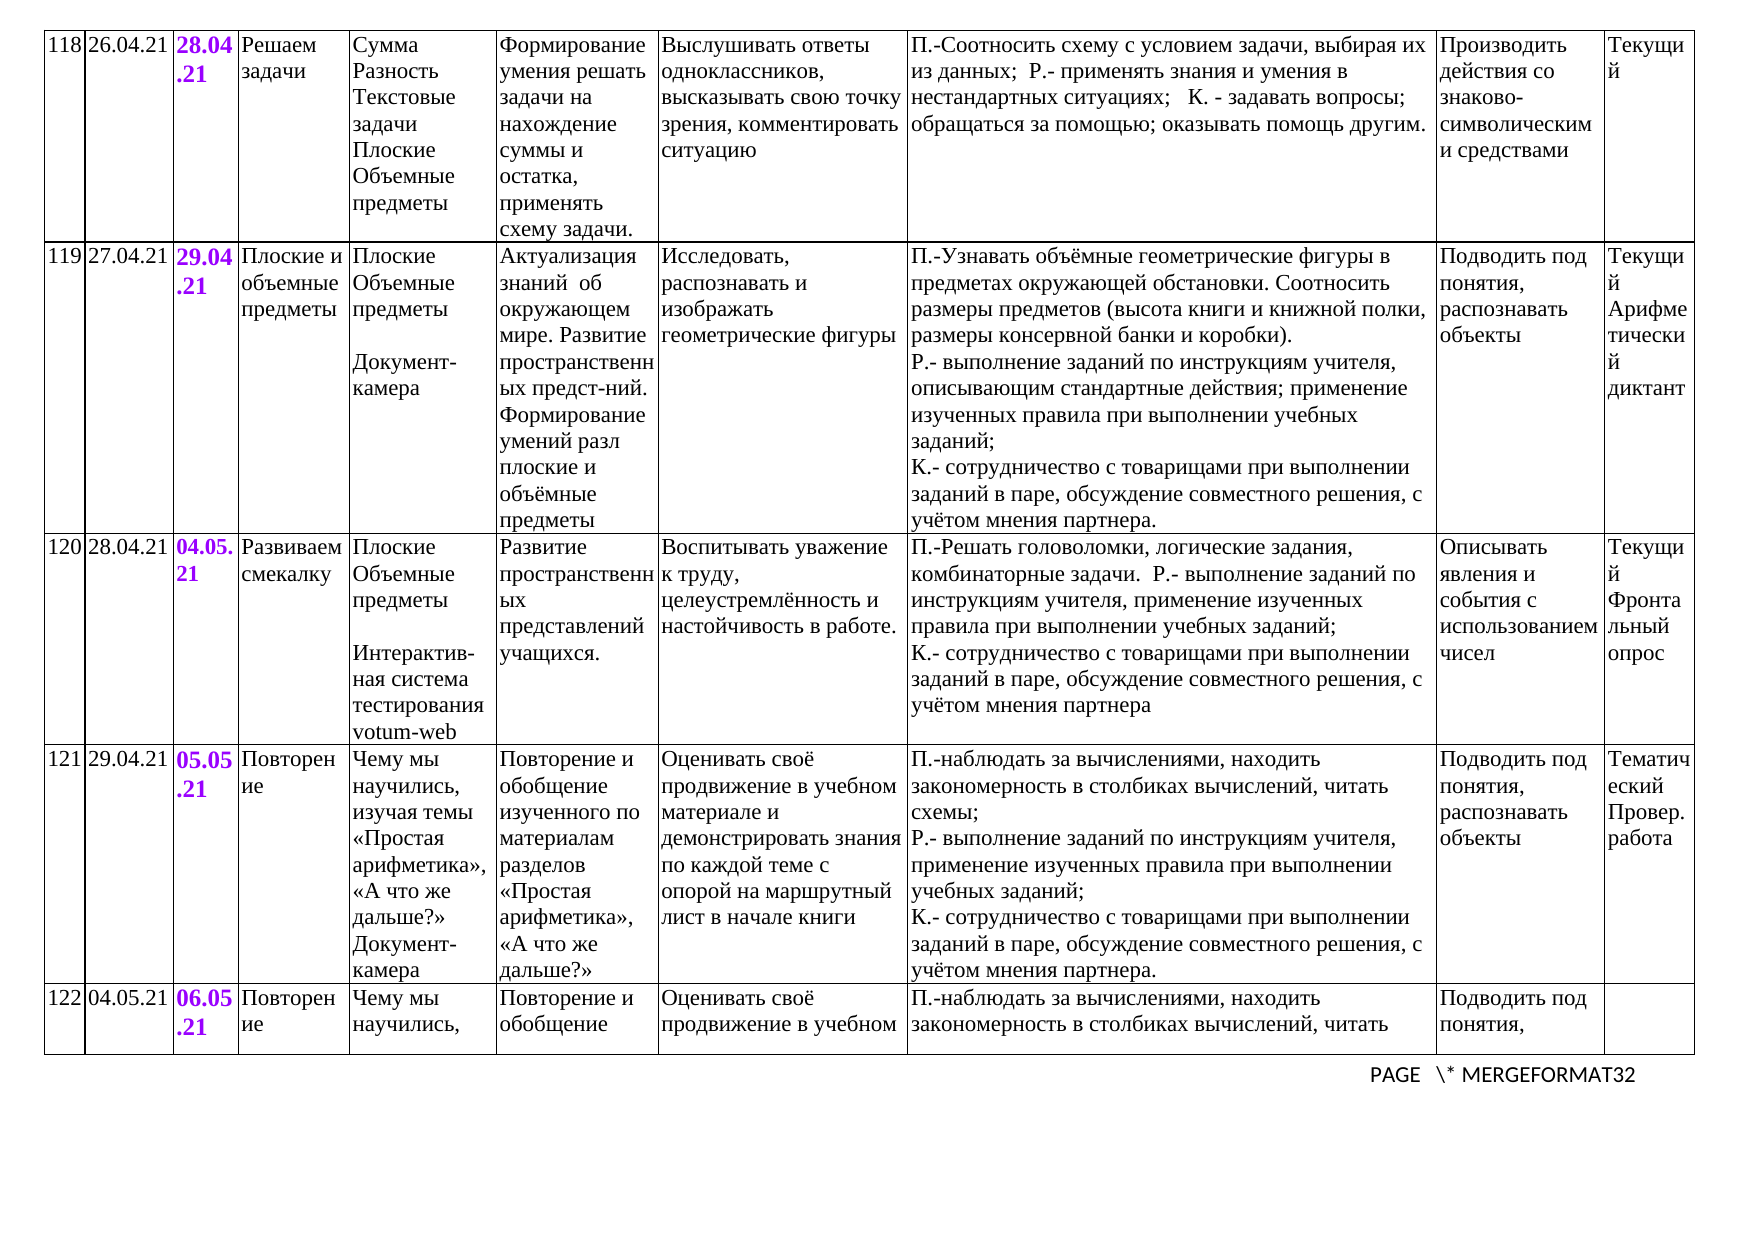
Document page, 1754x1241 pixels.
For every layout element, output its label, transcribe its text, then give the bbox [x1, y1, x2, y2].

table_cell Тематический Провер. работа [1605, 745, 1694, 982]
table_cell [497, 984, 658, 1053]
table_cell 29.04.21 [174, 243, 238, 532]
table_cell 06.05.21 [174, 984, 238, 1053]
table_cell Воспитывать уважение к труду, целеустремлённость и настойчивость в работе. [659, 534, 907, 744]
table_cell Исследовать, распознавать и изображать геометрические фигуры [659, 243, 907, 532]
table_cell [659, 31, 907, 241]
table_cell Подводить под понятия, распознавать объекты [1437, 243, 1604, 532]
table_cell 27.04.21 [86, 243, 173, 532]
table_cell Подводить под понятия, распознавать объекты [1437, 745, 1604, 982]
table_cell Решаем задачи [239, 31, 349, 241]
table_cell Формирование умения решать задачи на нахождение суммы и остатка, применять схему задачи. [497, 31, 658, 241]
table_cell Оценивать своё продвижение в учебном материале и демонстрировать знания по каждой теме с опорой на маршрутный лист в начале книги [659, 745, 907, 982]
table_cell Плоские Объемные предметы Интерактив- ная система тестирования votum-web [350, 534, 496, 744]
table_cell Повторение [239, 745, 349, 982]
table_cell 29.04.21 [86, 745, 173, 982]
table_cell П.-Соотносить схему с условием задачи, выбирая их из данных; Р.- применять знания и умения в нестандартных ситуациях; К. - задавать вопросы; обращаться за помощью; оказывать помощь другим. [908, 31, 1436, 241]
table_cell 119 [45, 243, 84, 532]
table_cell 120 [45, 534, 84, 744]
table_cell Текущий Фронтальный опрос [1605, 534, 1694, 744]
table_cell 04.05.21 [174, 534, 238, 744]
table_cell П.-Решать головоломки, логические задания, комбинаторные задачи. Р.- выполнение заданий по инструкциям учителя, применение изученных правила при выполнении учебных заданий; К.- сотрудничество с товарищами при выполнении заданий в паре, обсуждение совместного решения, с учётом мнения партнера [908, 534, 1436, 744]
table_cell Текущий Арифметический диктант [1605, 243, 1694, 532]
table_cell Чему мы научились, изучая темы «Простая арифметика», «А что же дальше?» Документ-камера [350, 745, 496, 982]
table_cell Плоские и объемные предметы [239, 243, 349, 532]
table_cell П.-Узнавать объёмные геометрические фигуры в предметах окружающей обстановки. Соотносить размеры предметов (высота книги и книжной полки, размеры консервной банки и коробки). Р.- выполнение заданий по инструкциям учителя, описывающим стандартные действия; применение изученных правила при выполнении учебных заданий; К.- сотрудничество с товарищами при выполнении заданий в паре, обсуждение совместного решения, с учётом мнения партнера. [908, 243, 1436, 532]
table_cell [908, 984, 1436, 1053]
table_cell 05.05.21 [174, 745, 238, 982]
table_cell [1605, 984, 1694, 1053]
table_cell Текущий [1605, 31, 1694, 241]
table_cell Производить действия со знаково-символическими средствами [1437, 31, 1604, 241]
table_cell 121 [45, 745, 84, 982]
table_cell 118 [45, 31, 84, 241]
table_cell 28.04.21 [86, 534, 173, 744]
table_cell Описывать явления и события с использованием чисел [1437, 534, 1604, 744]
table_cell Повторение [239, 984, 349, 1053]
table_cell Развитие пространственных представлений учащихся. [497, 534, 658, 744]
table_cell 04.05.21 [86, 984, 173, 1053]
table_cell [1437, 984, 1604, 1053]
table_cell 26.04.21 [86, 31, 173, 241]
table_cell Повторение и обобщение изученного по материалам разделов «Простая арифметика», «А что же дальше?» [497, 745, 658, 982]
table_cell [350, 984, 496, 1053]
table_cell Сумма Разность Текстовые задачи Плоские Объемные предметы [350, 31, 496, 241]
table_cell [659, 984, 907, 1053]
table_cell 28.04.21 [174, 31, 238, 241]
table_cell 122 [45, 984, 84, 1053]
table_cell Плоские Объемные предметы Документ-камера [350, 243, 496, 532]
table_cell Актуализация знаний об окружающем мире. Развитие пространственных предст-ний. Формирование умений разл плоские и объёмные предметы [497, 243, 658, 532]
table_cell Развиваем смекалку [239, 534, 349, 744]
